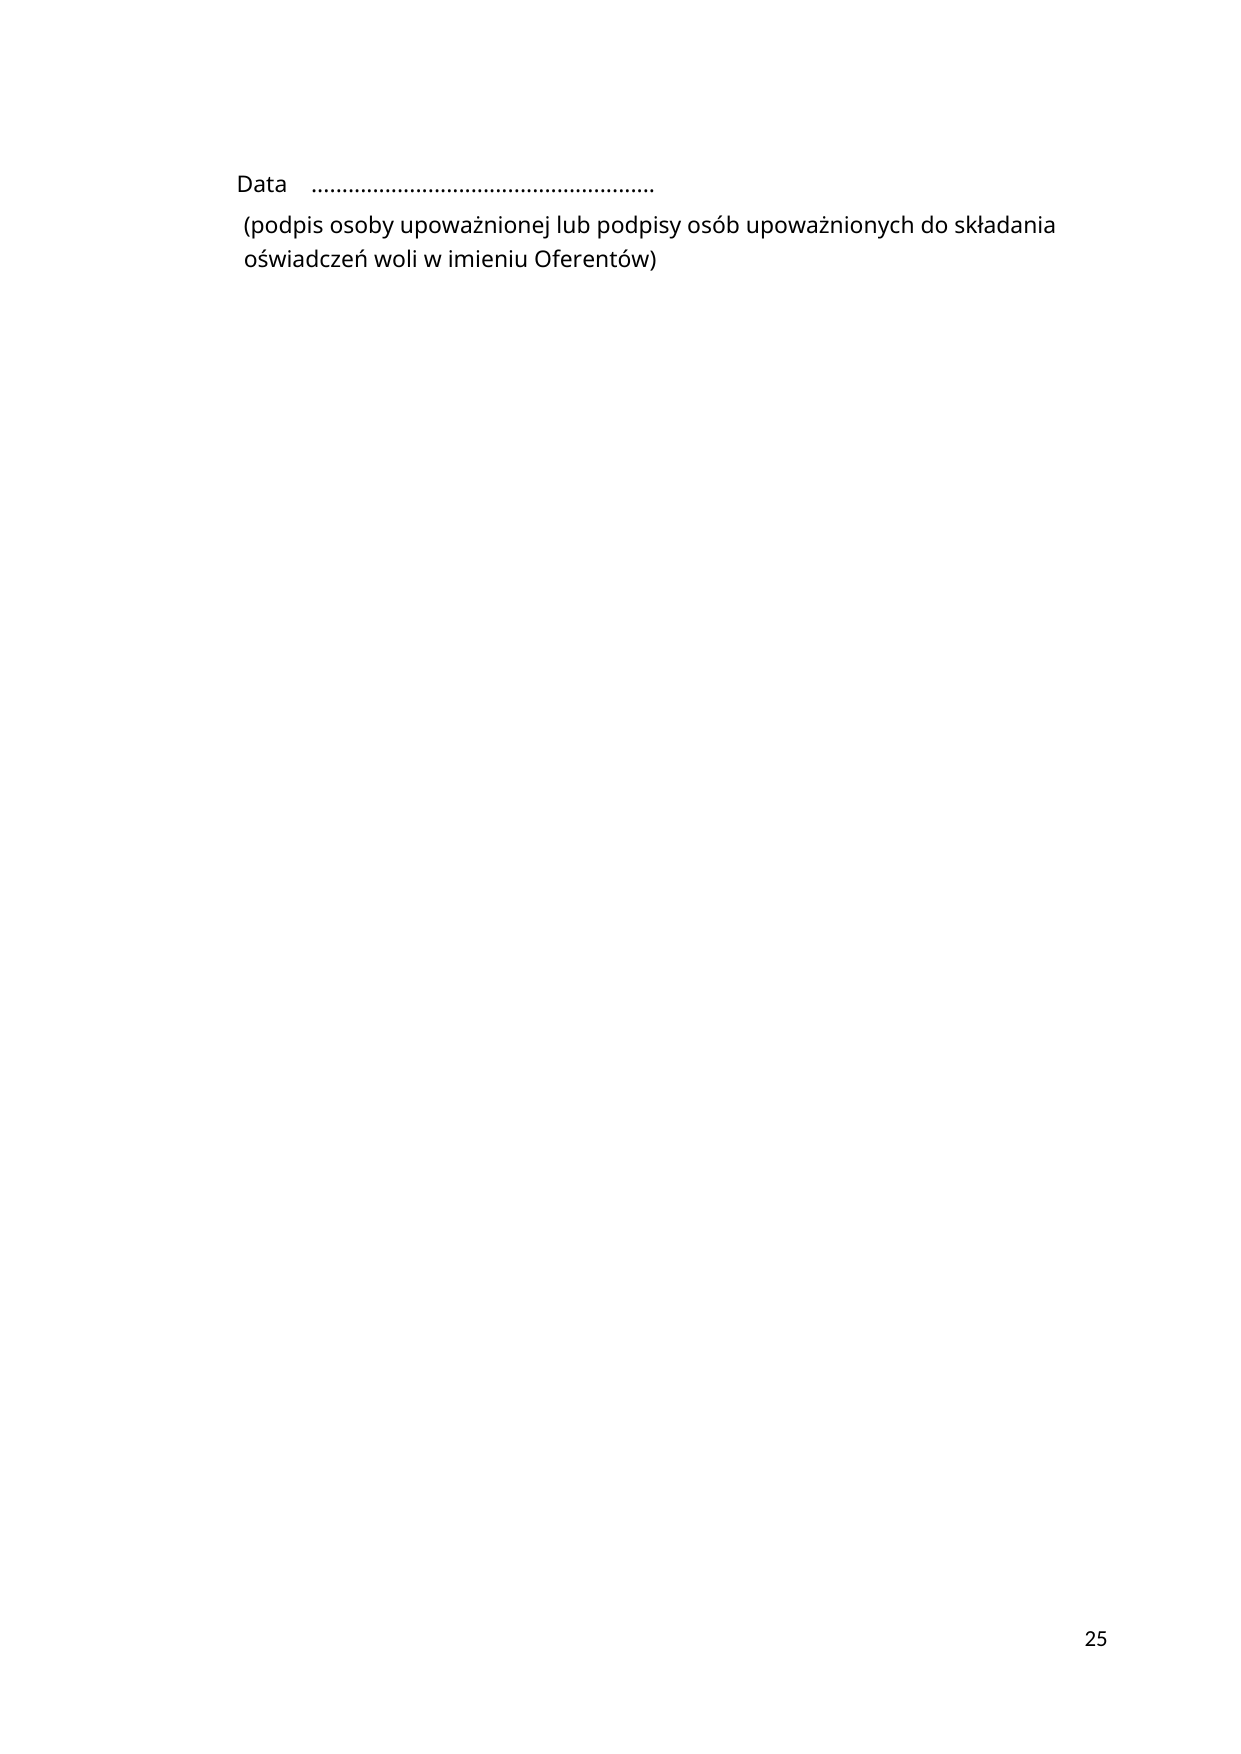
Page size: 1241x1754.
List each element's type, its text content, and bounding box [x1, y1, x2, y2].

text Data ........................................................ [236, 174, 1107, 197]
text (podpis osoby upoważnionej lub podpisy osób upoważnionych do składania oświadczeń woli w imieniu Oferentów) [243, 209, 1107, 274]
